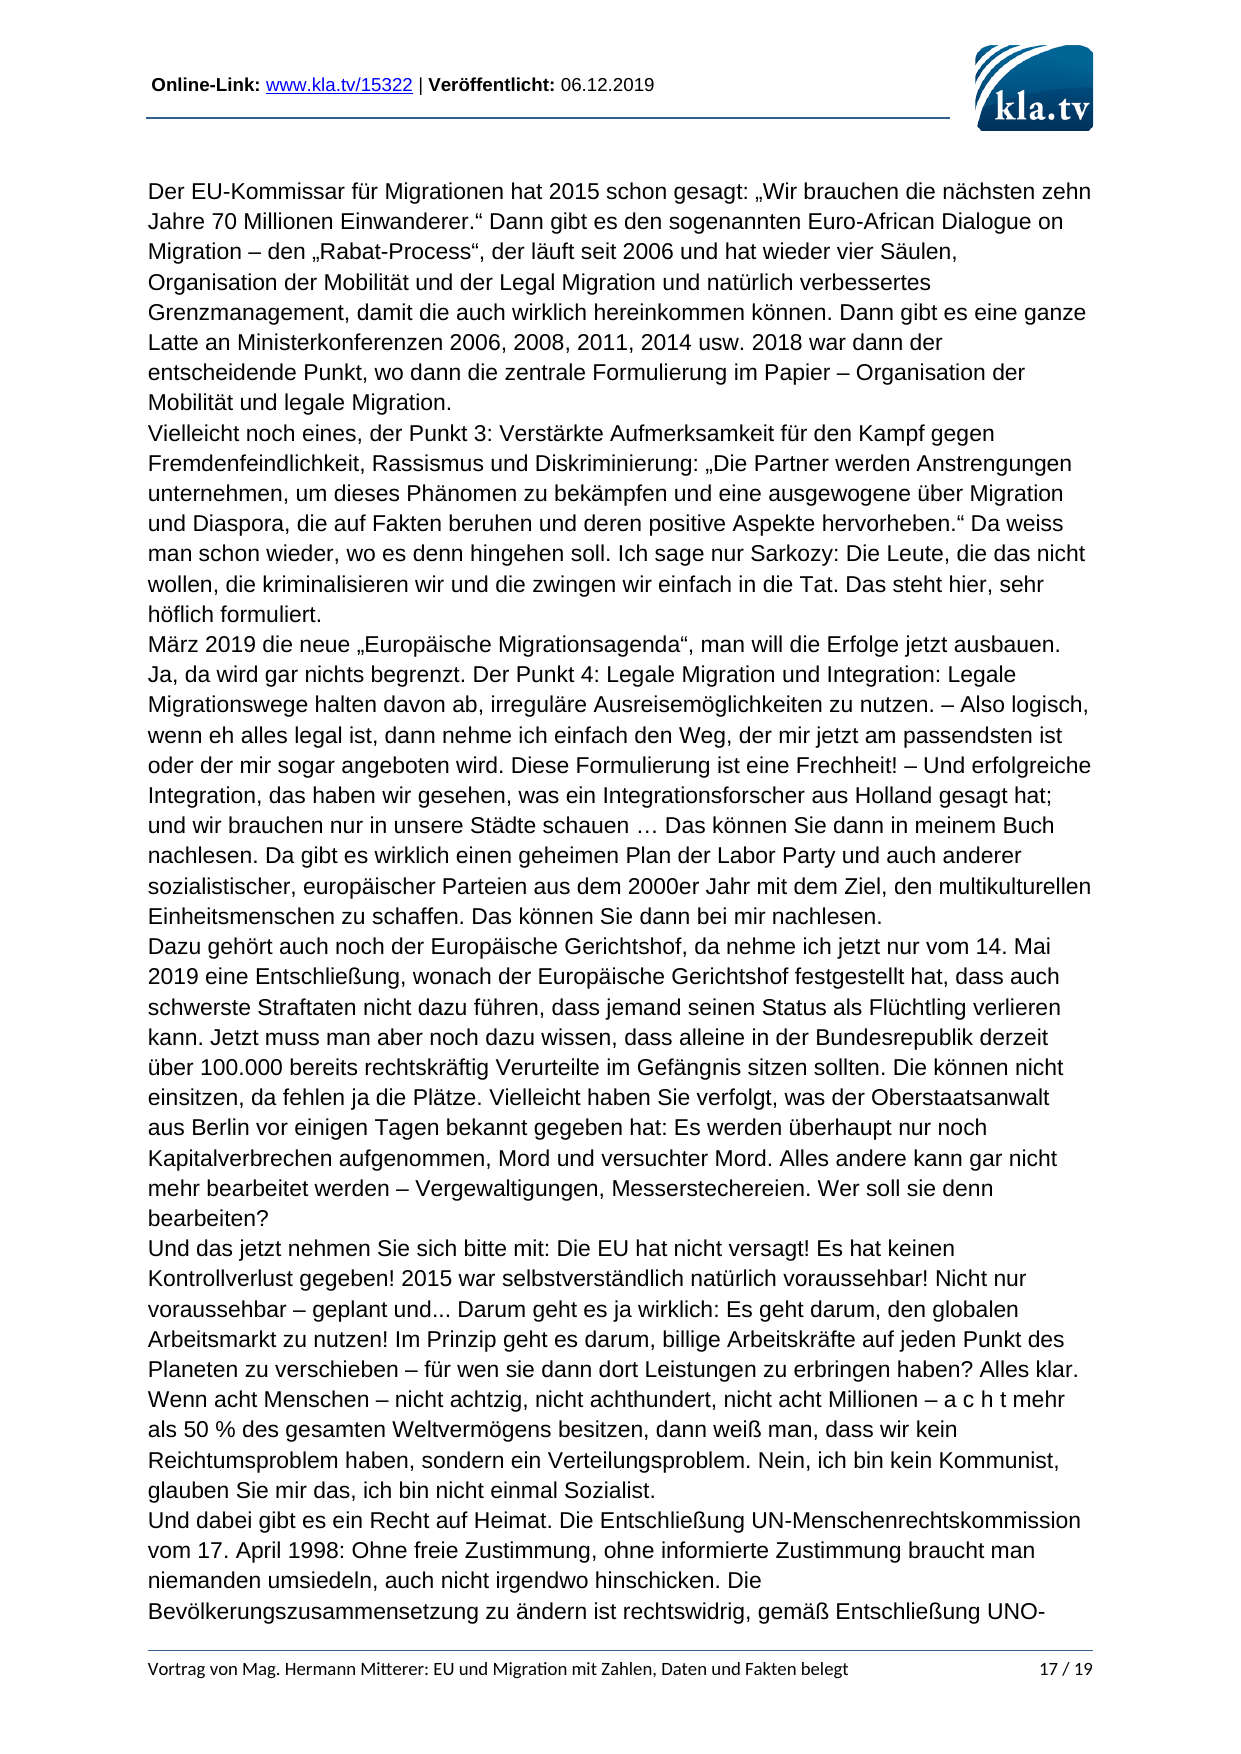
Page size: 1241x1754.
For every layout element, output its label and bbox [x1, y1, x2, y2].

text [148, 148, 1093, 1624]
